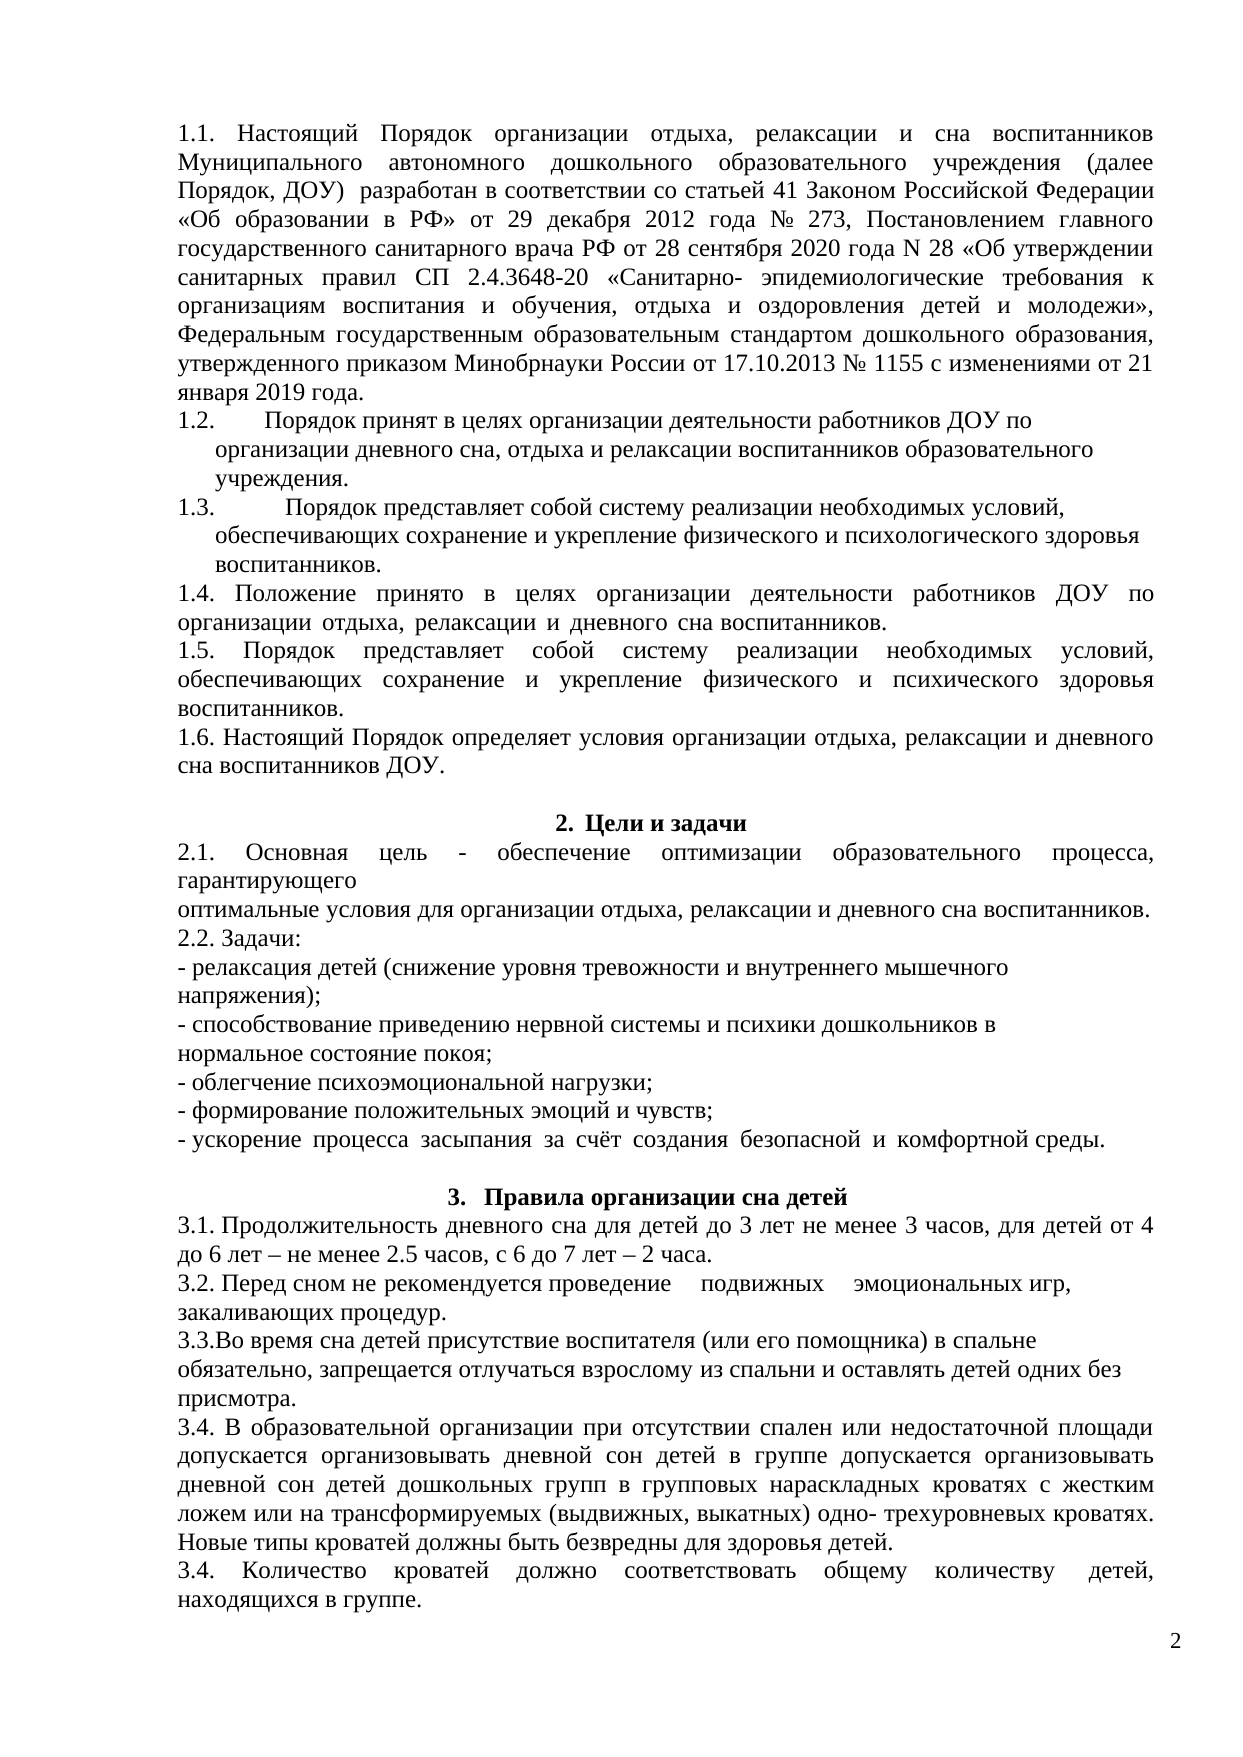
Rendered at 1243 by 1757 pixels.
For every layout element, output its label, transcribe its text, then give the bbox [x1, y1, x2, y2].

list Порядок принят в целях организации деятельности работников ДОУ по организации дневного сна, отдыха и релаксации воспитанников образовательного учреждения. [177, 406, 1154, 492]
text 1.1. Настоящий Порядок организации отдыха, релаксации и сна воспитанников Муниципального автономного дошкольного образовательного учреждения (далее Порядок, ДОУ) разработан в соответствии со статьей 41 Законом Российской Федерации «Об образовании в РФ» от 29 декабря 2012 года № 273, Постановлением главного государственного санитарного врача РФ от 28 сентября 2020 года N 28 «Об утверждении санитарных правил СП 2.4.3648-20 «Санитарно- эпидемиологические требования к организациям воспитания и обучения, отдыха и оздоровления детей и молодежи», Федеральным государственным образовательным стандартом дошкольного образования, утвержденного приказом Минобрнауки России от 17.10.2013 № 1155 с изменениями от 21 января 2019 года. [177, 118, 1154, 406]
list 3.2. Перед сном не рекомендуется проведение подвижных эмоциональных игр, закаливающих процедур. [177, 1268, 1154, 1326]
list - формирование положительных эмоций и чувств; [177, 1096, 1154, 1124]
list 1.6. Настоящий Порядок определяет условия организации отдыха, релаксации и дневного сна воспитанников ДОУ. [177, 722, 1154, 779]
list 3.1. Продолжительность дневного сна для детей до 3 лет не менее 3 часов, для детей от 4 до 6 лет – не менее 2.5 часов, с 6 до 7 лет – 2 часа. [177, 1211, 1154, 1268]
list - способствование приведению нервной системы и психики дошкольников в нормальное состояние покоя; [177, 1009, 1154, 1067]
text 1.4. Положение принято в целях организации деятельности работников ДОУ по организации отдыха, релаксации и дневного сна воспитанников. [177, 578, 1154, 636]
list - релаксация детей (снижение уровня тревожности и внутреннего мышечного напряжения); [177, 952, 1154, 1009]
list - ускорение процесса засыпания за счёт создания безопасной и комфортной среды. [177, 1124, 1154, 1153]
text оптимальные условия для организации отдыха, релаксации и дневного сна воспитанников. [177, 894, 1154, 923]
list 2.1. Основная цель - обеспечение оптимизации образовательного процесса, гарантирующего [177, 837, 1154, 894]
list 3.4. В образовательной организации при отсутствии спален или недостаточной площади допускается организовывать дневной сон детей в группе допускается организовывать дневной сон детей дошкольных групп в групповых нараскладных кроватях с жестким ложем или на трансформируемых (выдвижных, выкатных) одно- трехуровневых кроватях. Новые типы кроватей должны быть безвредны для здоровья детей. [177, 1412, 1154, 1556]
subtitle Цели и задачи [148, 808, 1154, 837]
subtitle Правила организации сна детей [141, 1182, 1154, 1211]
list 2.2. Задачи: [177, 923, 1154, 952]
list - облегчение психоэмоциональной нагрузки; [177, 1067, 1154, 1096]
list 1.5. Порядок представляет собой систему реализации необходимых условий, обеспечивающих сохранение и укрепление физического и психического здоровья воспитанников. [177, 636, 1154, 722]
list 3.4. Количество кроватей должно соответствовать общему количеству детей, находящихся в группе. [177, 1556, 1154, 1613]
list 3.3.Во время сна детей присутствие воспитателя (или его помощника) в спальне обязательно, запрещается отлучаться взрослому из спальни и оставлять детей одних без присмотра. [177, 1326, 1154, 1412]
list Порядок представляет собой систему реализации необходимых условий, обеспечивающих сохранение и укрепление физического и психологического здоровья воспитанников. [177, 492, 1154, 578]
